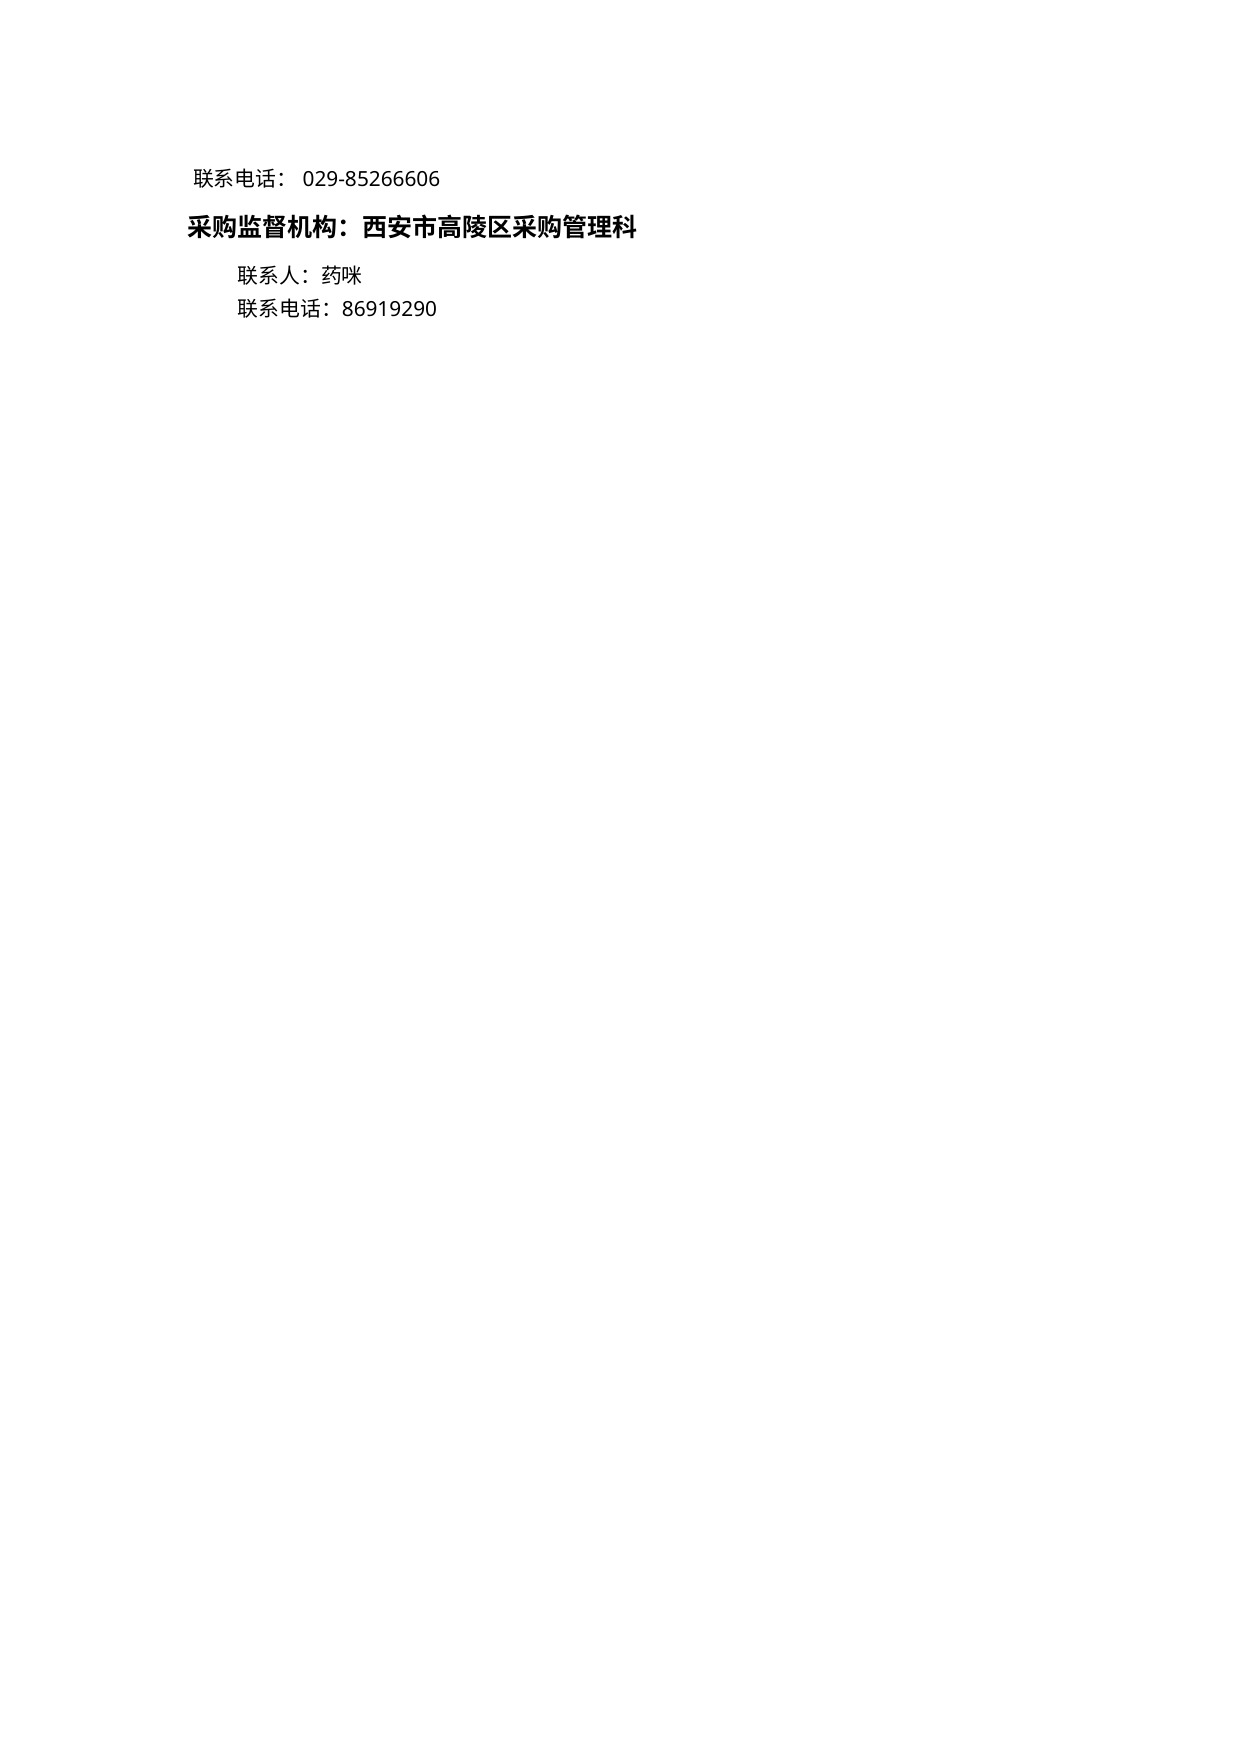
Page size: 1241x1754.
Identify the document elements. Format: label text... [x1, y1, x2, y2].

text 联系电话： 029-85266606 [187, 162, 1053, 194]
text 联系人：药咪 [187, 259, 1053, 292]
text 联系电话：86919290 [187, 292, 1053, 324]
text 采购监督机构：西安市高陵区采购管理科 [187, 194, 1053, 259]
